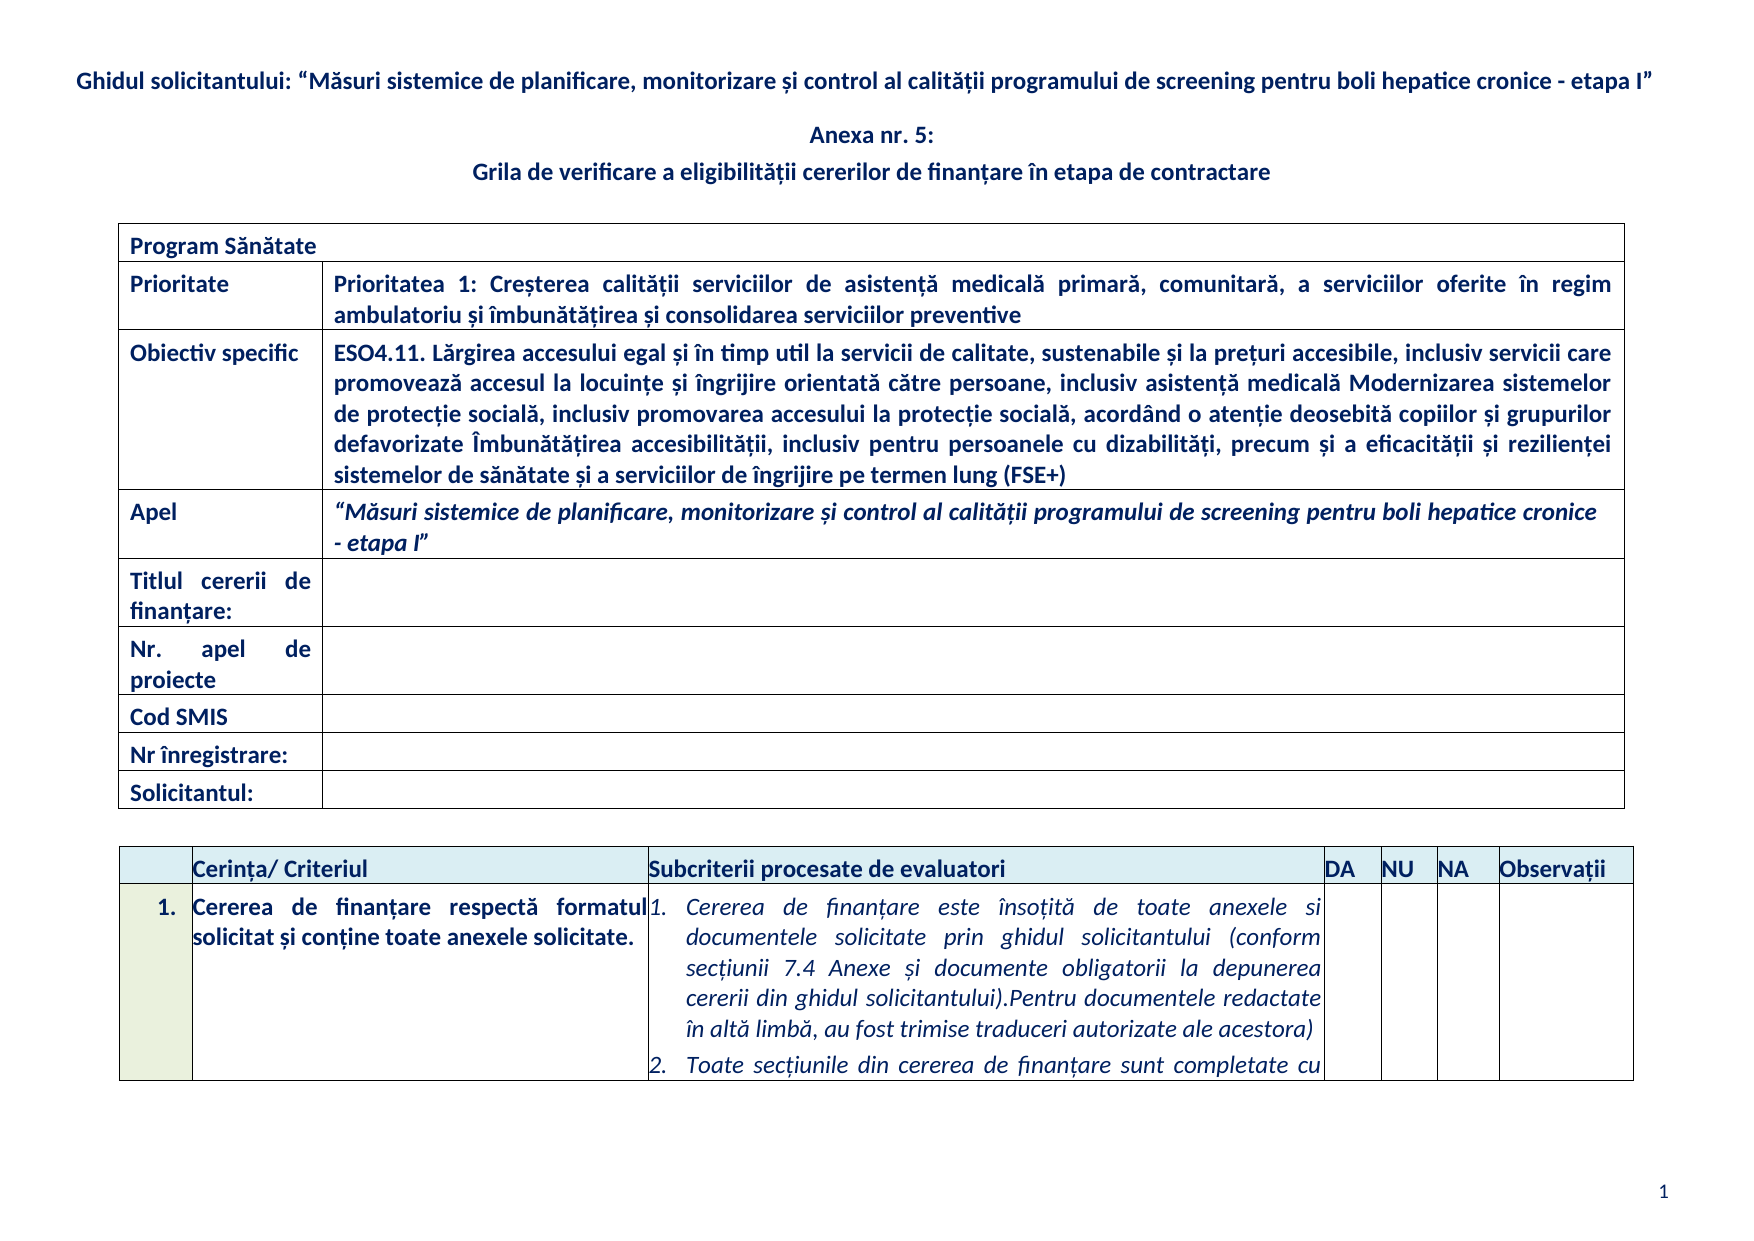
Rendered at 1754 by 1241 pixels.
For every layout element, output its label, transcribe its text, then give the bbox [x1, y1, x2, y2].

table_header Cerința/ Criteriul [193, 847, 648, 883]
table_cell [649, 884, 1324, 1080]
table_header Observații [1500, 847, 1633, 883]
table_cell Prioritatea 1: Creșterea calității serviciilor de asistență medicală primară, comunitară, a serviciilor oferite în regim ambulatoriu și îmbunătățirea și consolidarea serviciilor preventive [323, 262, 1624, 329]
text Grila de verificare a eligibilității cererilor de finanțare în etapa de contractare [75, 156, 1668, 186]
table_cell “Măsuri sistemice de planificare, monitorizare și control al calității programului de screening pentru boli hepatice cronice - etapa I” [323, 490, 1624, 558]
table_cell [323, 627, 1624, 694]
table_cell [1438, 884, 1499, 1080]
table_cell Solicitantul: [119, 771, 322, 808]
table_cell Titlul cererii de finanțare: [119, 559, 322, 626]
table_header NA [1438, 847, 1499, 883]
table_cell [323, 771, 1624, 808]
table_cell [323, 733, 1624, 770]
table_cell [323, 695, 1624, 732]
table_cell Cod SMIS [119, 695, 322, 732]
table_cell [1382, 884, 1437, 1080]
table_cell Prioritate [119, 262, 322, 329]
table_cell [323, 559, 1624, 626]
table_cell Apel [119, 490, 322, 558]
table_header NU [1382, 847, 1437, 883]
table_cell [1500, 884, 1633, 1080]
table_header Subcriterii procesate de evaluatori [649, 847, 1324, 883]
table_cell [193, 884, 648, 1080]
table_cell ESO4.11. Lărgirea accesului egal și în timp util la servicii de calitate, sustenabile și la prețuri accesibile, inclusiv servicii care promovează accesul la locuințe și îngrijire orientată către persoane, inclusiv asistență medicală Modernizarea sistemelor de protecție socială, inclusiv promovarea accesului la protecție socială, acordând o atenție deosebită copiilor și grupurilor defavorizate Îmbunătățirea accesibilității, inclusiv pentru persoanele cu dizabilități, precum și a eficacității și rezilienței sistemelor de sănătate și a serviciilor de îngrijire pe termen lung (FSE+) [323, 330, 1624, 489]
table_header Program Sănătate [119, 224, 1624, 261]
table_cell [120, 884, 192, 1080]
table_cell Obiectiv specific [119, 330, 322, 489]
text Anexa nr. 5: [75, 119, 1668, 150]
table_cell Nr. apel de proiecte [119, 627, 322, 694]
table_header DA [1325, 847, 1381, 883]
table_cell Nr înregistrare: [119, 733, 322, 770]
table_cell [1325, 884, 1381, 1080]
table_header [120, 847, 192, 883]
